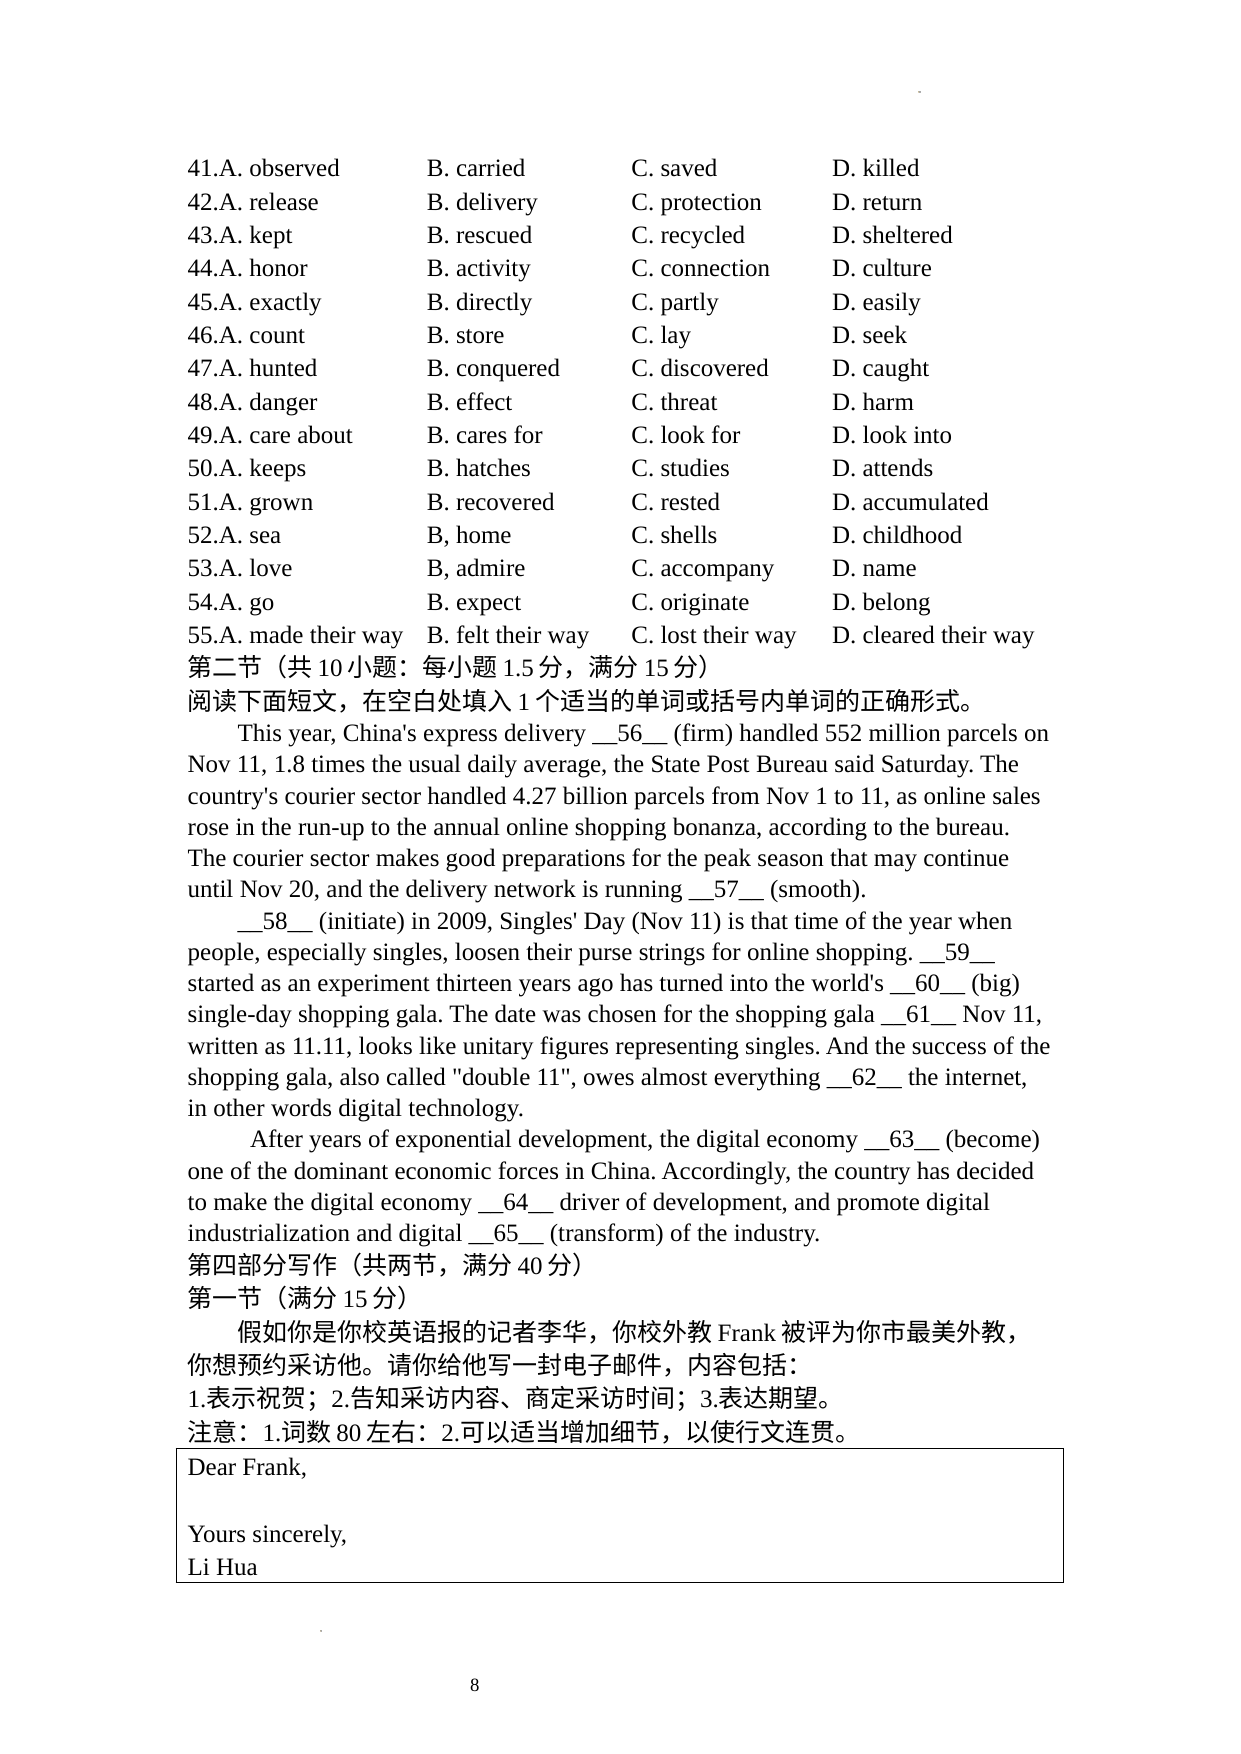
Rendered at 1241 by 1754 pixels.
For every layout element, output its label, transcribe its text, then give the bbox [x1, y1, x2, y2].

table_header D. killed D. return D. sheltered D. culture D. easily D. seek D. caught D. harm D. look into D. attends D. accumulated D. childhood D. name D. belong D. cleared their way [821, 150, 1064, 650]
text 第一节（满分15分） [187, 1281, 1053, 1314]
text 1.表示祝贺；2.告知采访内容、商定采访时间；3.表达期望。 [187, 1381, 1053, 1414]
text 第四部分写作（共两节，满分40分） [187, 1248, 1053, 1281]
text 假如你是你校英语报的记者李华，你校外教Frank被评为你市最美外教，你想预约采访他。请你给他写一封电子邮件，内容包括： [187, 1314, 1053, 1381]
text After years of exponential development, the digital economy __63__ (become) one of the dominant economic forces in China. Accordingly, the country has decided to make the digital economy __64__ driver of development, and promote digital industrialization and digital __65__ (transform) of the industry. [187, 1123, 1053, 1248]
table_header Dear Frank, Yours sincerely, Li Hua [177, 1449, 1063, 1582]
table_header C. saved C. protection C. recycled C. connection C. partly C. lay C. discovered C. threat C. look for C. studies C. rested C. shells C. accompany C. originate C. lost their way [620, 150, 821, 650]
text This year, China's express delivery __56__ (firm) handled 552 million parcels on Nov 11, 1.8 times the usual daily average, the State Post Bureau said Saturday. The country's courier sector handled 4.27 billion parcels from Nov 1 to 11, as online sales rose in the run-up to the annual online shopping bonanza, according to the bureau. The courier sector makes good preparations for the peak season that may continue until Nov 20, and the delivery network is running __57__ (smooth). [187, 717, 1053, 904]
text 注意：1.词数80左右：2.可以适当增加细节，以使行文连贯。 [187, 1414, 1053, 1448]
table_header 41.A. observed 42.A. release 43.A. kept 44.A. honor 45.A. exactly 46.A. count 47.A. hunted 48.A. danger 49.A. care about 50.A. keeps 51.A. grown 52.A. sea 53.A. love 54.A. go 55.A. made their way [176, 150, 415, 650]
table_header B. carried B. delivery B. rescued B. activity B. directly B. store B. conquered B. effect B. cares for B. hatches B. recovered B, home B, admire B. expect B. felt their way [415, 150, 620, 650]
text __58__ (initiate) in 2009, Singles' Day (Nov 11) is that time of the year when people, especially singles, loosen their purse strings for online shopping. __59__ started as an experiment thirteen years ago has turned into the world's __60__ (big) single-day shopping gala. The date was chosen for the shopping gala __61__ Nov 11, written as 11.11, looks like unitary figures representing singles. And the success of the shopping gala, also called "double 11", owes almost everything __62__ the internet, in other words digital technology. [187, 904, 1053, 1123]
text 阅读下面短文，在空白处填入1个适当的单词或括号内单词的正确形式。 [187, 683, 1053, 717]
text 第二节（共10小题：每小题1.5分，满分15分） [187, 650, 1053, 683]
